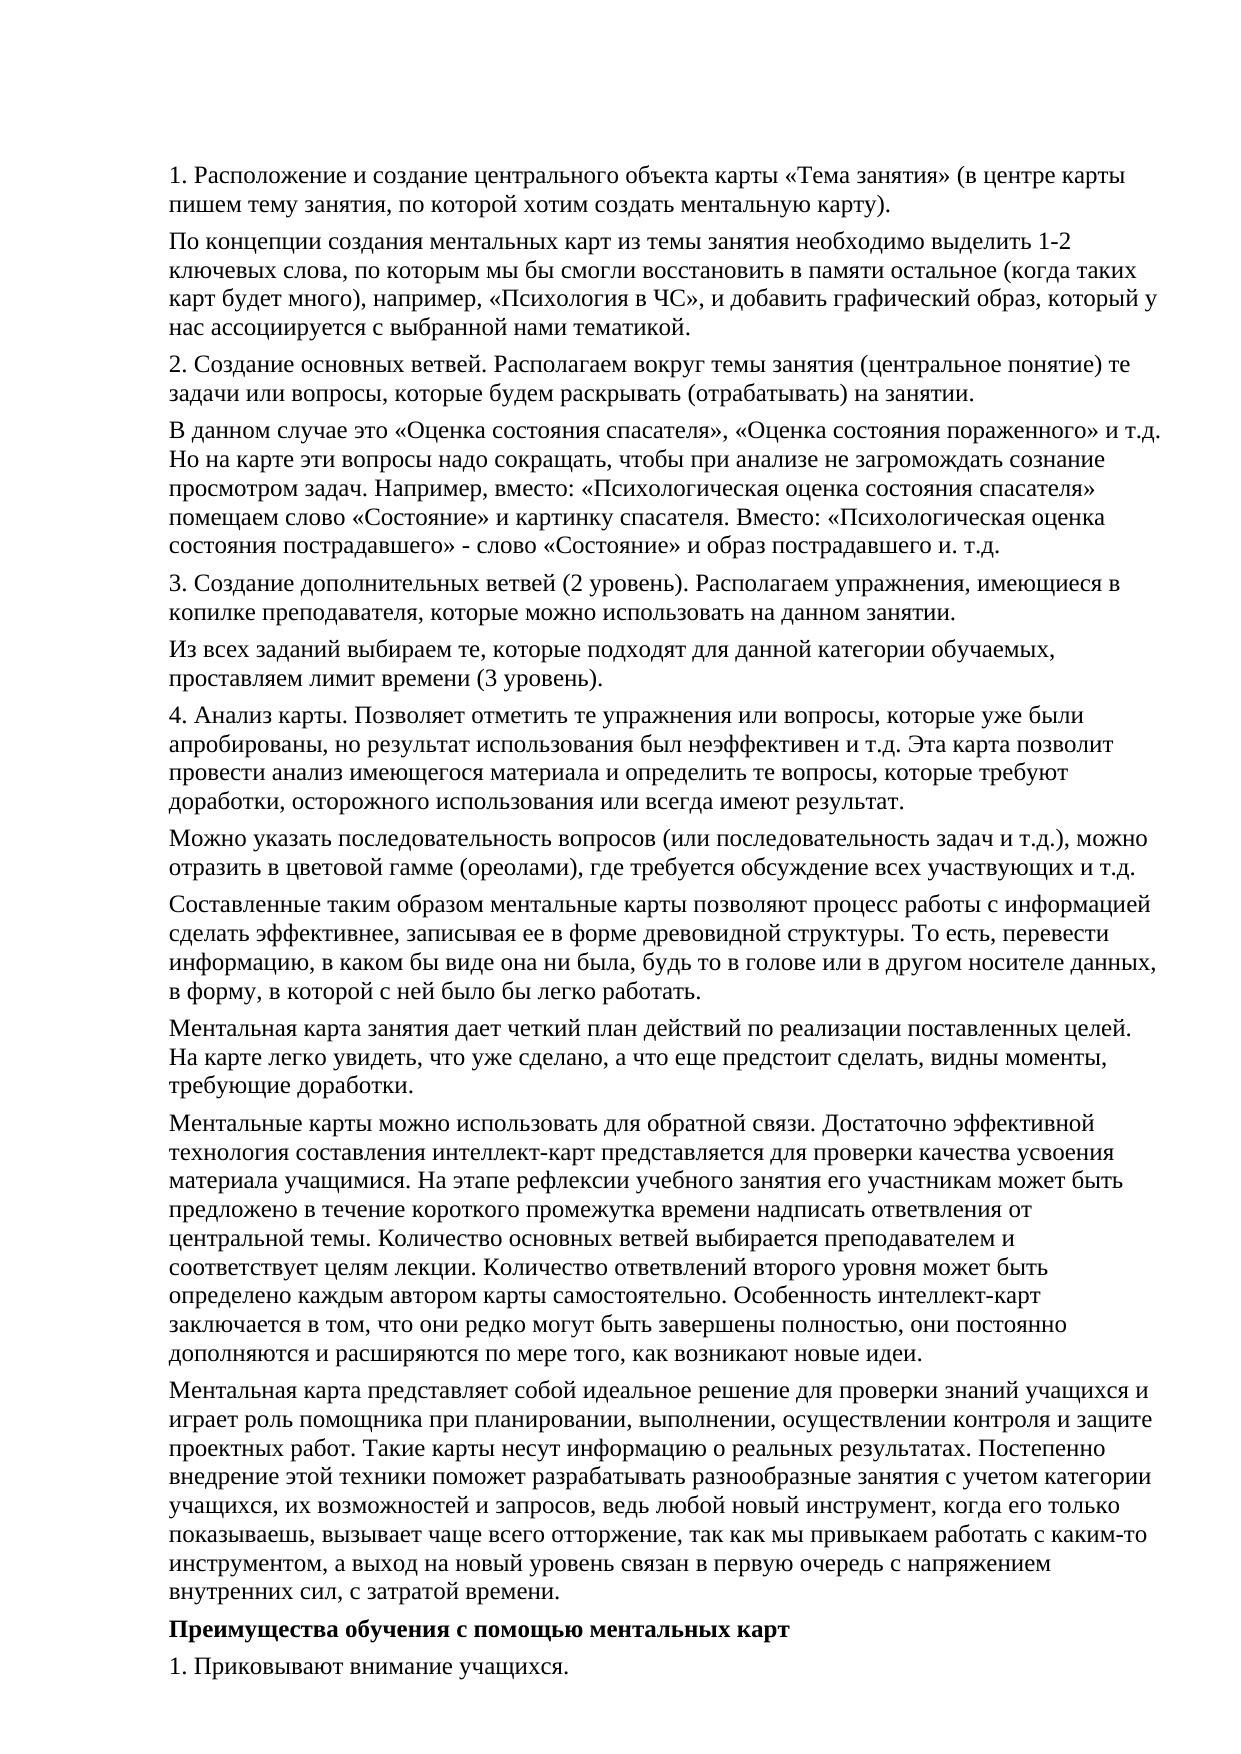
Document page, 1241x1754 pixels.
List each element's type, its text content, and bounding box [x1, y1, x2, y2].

text Ментальная карта представляет собой идеальное решение для проверки знаний учащихся и играет роль помощника при планировании, выполнении, осуществлении контроля и защите проектных работ. Такие карты несут информацию о реальных результатах. Постепенно внедрение этой техники поможет разрабатывать разнообразные занятия с учетом категории учащихся, их возможностей и запросов, ведь любой новый инструмент, когда его только показываешь, вызывает чаще всего отторжение, так как мы привыкаем работать с каким-то инструментом, а выход на новый уровень связан в первую очередь с напряжением внутренних сил, с затратой времени. [169, 1375, 1162, 1605]
text Ментальные карты можно использовать для обратной связи. Достаточно эффективной технология составления интеллект-карт представляется для проверки качества усвоения материала учащимися. На этапе рефлексии учебного занятия его участникам может быть предложено в течение короткого промежутка времени надписать ответвления от центральной темы. Количество основных ветвей выбирается преподавателем и соответствует целям лекции. Количество ответвлений второго уровня может быть определено каждым автором карты самостоятельно. Особенность интеллект-карт заключается в том, что они редко могут быть завершены полностью, они постоянно дополняются и расширяются по мере того, как возникают новые идеи. [169, 1108, 1162, 1367]
text 4. Анализ карты. Позволяет отметить те упражнения или вопросы, которые уже были апробированы, но результат использования был неэффективен и т.д. Эта карта позволит провести анализ имеющегося материала и определить те вопросы, которые требуют доработки, осторожного использования или всегда имеют результат. [169, 700, 1162, 815]
text 1. Приковывают внимание учащихся. [169, 1651, 1162, 1680]
text 1. Расположение и создание центрального объекта карты «Тема занятия» (в центре карты пишем тему занятия, по которой хотим создать ментальную карту). [169, 160, 1162, 217]
text 2. Создание основных ветвей. Располагаем вокруг темы занятия (центральное понятие) те задачи или вопросы, которые будем раскрывать (отрабатывать) на занятии. [169, 349, 1162, 407]
text Преимущества обучения с помощью ментальных карт [169, 1614, 1162, 1642]
text В данном случае это «Оценка состояния спасателя», «Оценка состояния пораженного» и т.д. Но на карте эти вопросы надо сокращать, чтобы при анализе не загромождать сознание просмотром задач. Например, вместо: «Психологическая оценка состояния спасателя» помещаем слово «Состояние» и картинку спасателя. Вместо: «Психологическая оценка состояния пострадавшего» - слово «Состояние» и образ пострадавшего и. т.д. [169, 416, 1162, 559]
text 3. Создание дополнительных ветвей (2 уровень). Располагаем упражнения, имеющиеся в копилке преподавателя, которые можно использовать на данном занятии. [169, 568, 1162, 625]
text По концепции создания ментальных карт из темы занятия необходимо выделить 1-2 ключевых слова, по которым мы бы смогли восстановить в памяти остальное (когда таких карт будет много), например, «Психология в ЧС», и добавить графический образ, который у нас ассоциируется с выбранной нами тематикой. [169, 226, 1162, 341]
text Ментальная карта занятия дает четкий план действий по реализации поставленных целей. На карте легко увидеть, что уже сделано, а что еще предстоит сделать, видны моменты, требующие доработки. [169, 1013, 1162, 1099]
text Из всех заданий выбираем те, которые подходят для данной категории обучаемых, проставляем лимит времени (3 уровень). [169, 634, 1162, 691]
text Можно указать последовательность вопросов (или последовательность задач и т.д.), можно отразить в цветовой гамме (ореолами), где требуется обсуждение всех участвующих и т.д. [169, 823, 1162, 881]
text Составленные таким образом ментальные карты позволяют процесс работы с информацией сделать эффективнее, записывая ее в форме древовидной структуры. То есть, перевести информацию, в каком бы виде она ни была, будь то в голове или в другом носителе данных, в форму, в которой с ней было бы легко работать. [169, 889, 1162, 1004]
